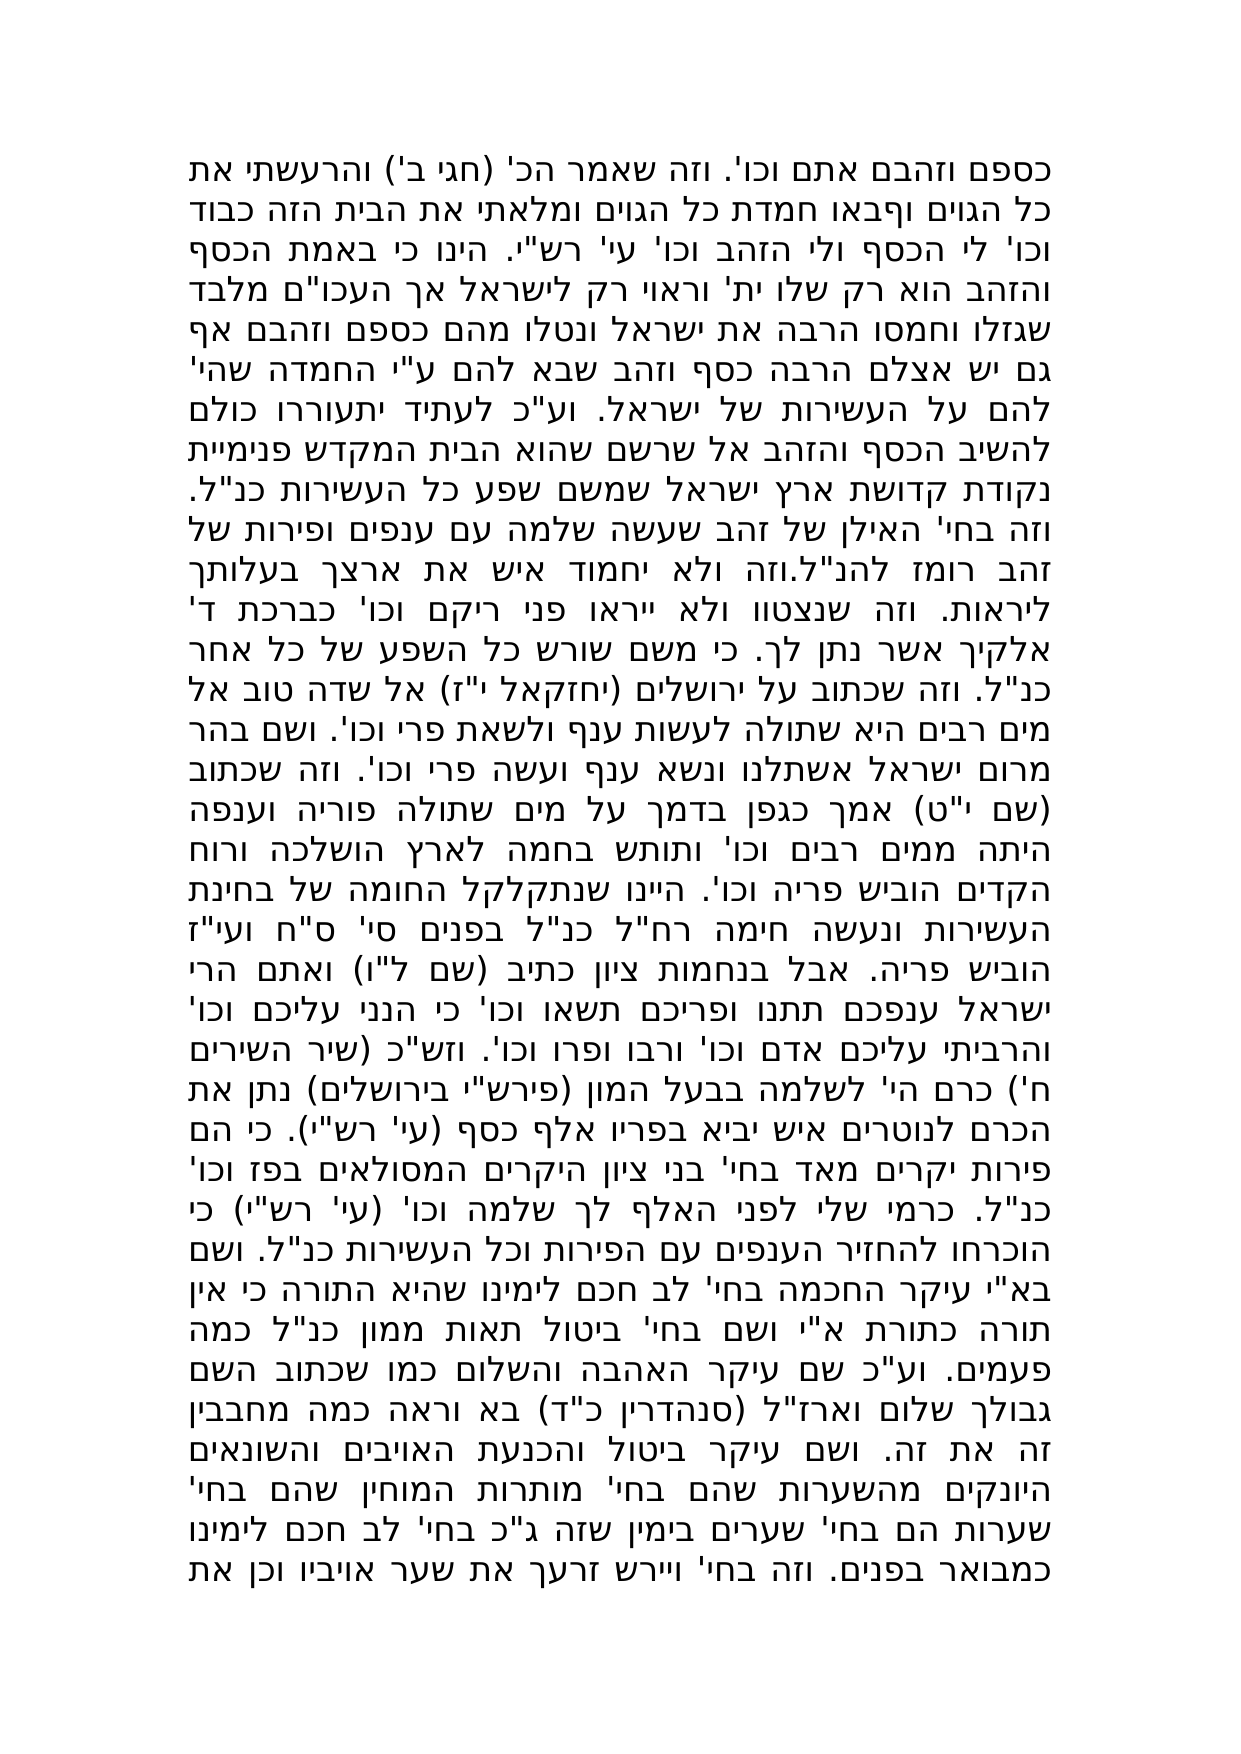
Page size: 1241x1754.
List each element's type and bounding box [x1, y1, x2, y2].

text [187, 150, 1053, 1590]
